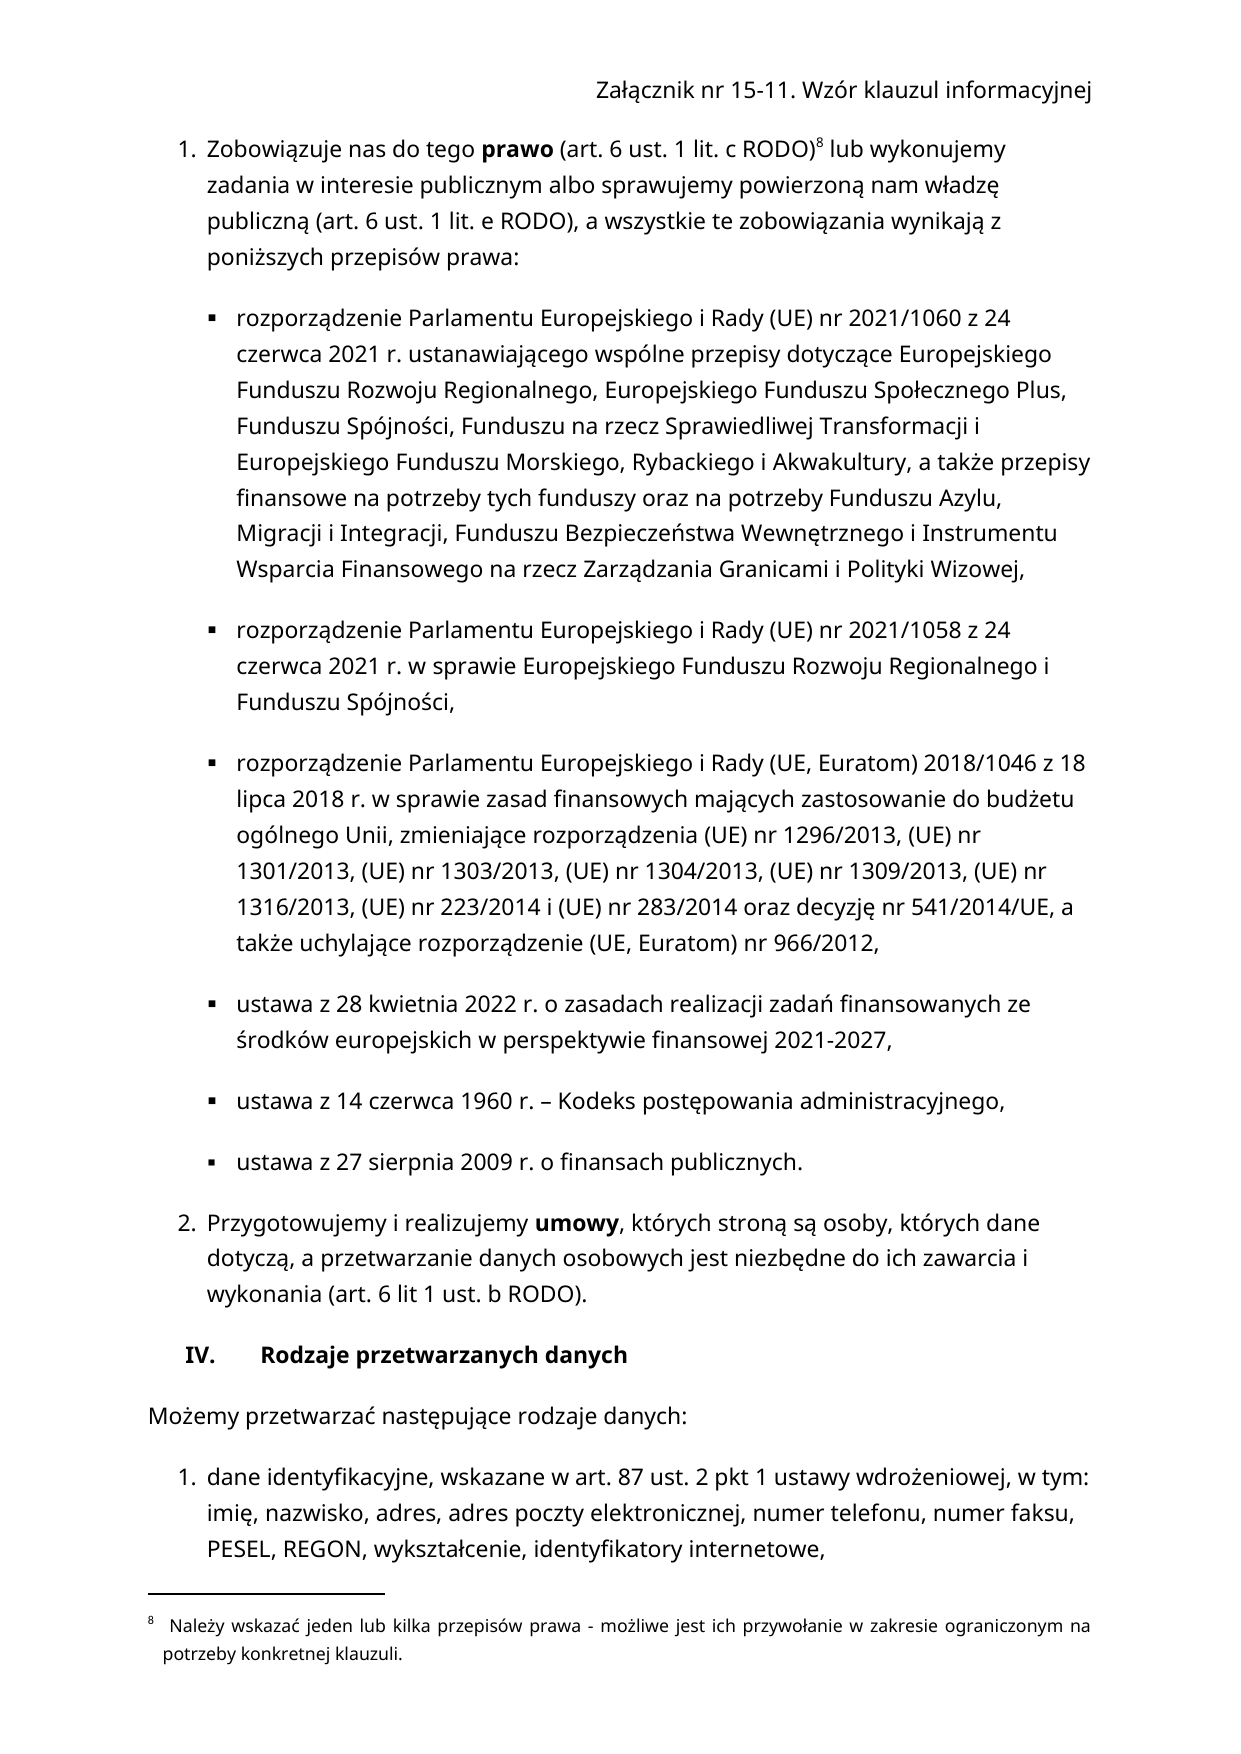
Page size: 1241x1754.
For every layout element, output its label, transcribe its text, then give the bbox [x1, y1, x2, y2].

text Możemy przetwarzać następujące rodzaje danych: [148, 1400, 1093, 1431]
list ustawa z 27 sierpnia 2009 r. o finansach publicznych. [207, 1146, 1093, 1177]
list ustawa z 28 kwietnia 2022 r. o zasadach realizacji zadań finansowanych ze środków europejskich w perspektywie finansowej 2021-2027, [207, 988, 1093, 1055]
list Przygotowujemy i realizujemy umowy, których stroną są osoby, których dane dotyczą, a przetwarzanie danych osobowych jest niezbędne do ich zawarcia i wykonania (art. 6 lit 1 ust. b RODO). [177, 1206, 1093, 1309]
list dane identyfikacyjne, wskazane w art. 87 ust. 2 pkt 1 ustawy wdrożeniowej, w tym: imię, nazwisko, adres, adres poczty elektronicznej, numer telefonu, numer faksu, PESEL, REGON, wykształcenie, identyfikatory internetowe, [177, 1461, 1093, 1564]
list rozporządzenie Parlamentu Europejskiego i Rady (UE) nr 2021/1060 z 24 czerwca 2021 r. ustanawiającego wspólne przepisy dotyczące Europejskiego Funduszu Rozwoju Regionalnego, Europejskiego Funduszu Społecznego Plus, Funduszu Spójności, Funduszu na rzecz Sprawiedliwej Transformacji i Europejskiego Funduszu Morskiego, Rybackiego i Akwakultury, a także przepisy finansowe na potrzeby tych funduszy oraz na potrzeby Funduszu Azylu, Migracji i Integracji, Funduszu Bezpieczeństwa Wewnętrznego i Instrumentu Wsparcia Finansowego na rzecz Zarządzania Granicami i Polityki Wizowej, [207, 302, 1093, 584]
list rozporządzenie Parlamentu Europejskiego i Rady (UE, Euratom) 2018/1046 z 18 lipca 2018 r. w sprawie zasad finansowych mających zastosowanie do budżetu ogólnego Unii, zmieniające rozporządzenia (UE) nr 1296/2013, (UE) nr 1301/2013, (UE) nr 1303/2013, (UE) nr 1304/2013, (UE) nr 1309/2013, (UE) nr 1316/2013, (UE) nr 223/2014 i (UE) nr 283/2014 oraz decyzję nr 541/2014/UE, a także uchylające rozporządzenie (UE, Euratom) nr 966/2012, [207, 747, 1093, 958]
list rozporządzenie Parlamentu Europejskiego i Rady (UE) nr 2021/1058 z 24 czerwca 2021 r. w sprawie Europejskiego Funduszu Rozwoju Regionalnego i Funduszu Spójności, [207, 614, 1093, 717]
list Rodzaje przetwarzanych danych [185, 1339, 1093, 1371]
list Zobowiązuje nas do tego prawo (art. 6 ust. 1 lit. c RODO) lub wykonujemy zadania w interesie publicznym albo sprawujemy powierzoną nam władzę publiczną (art. 6 ust. 1 lit. e RODO), a wszystkie te zobowiązania wynikają z poniższych przepisów prawa: [177, 133, 1093, 272]
list ustawa z 14 czerwca 1960 r. – Kodeks postępowania administracyjnego, [207, 1084, 1093, 1116]
